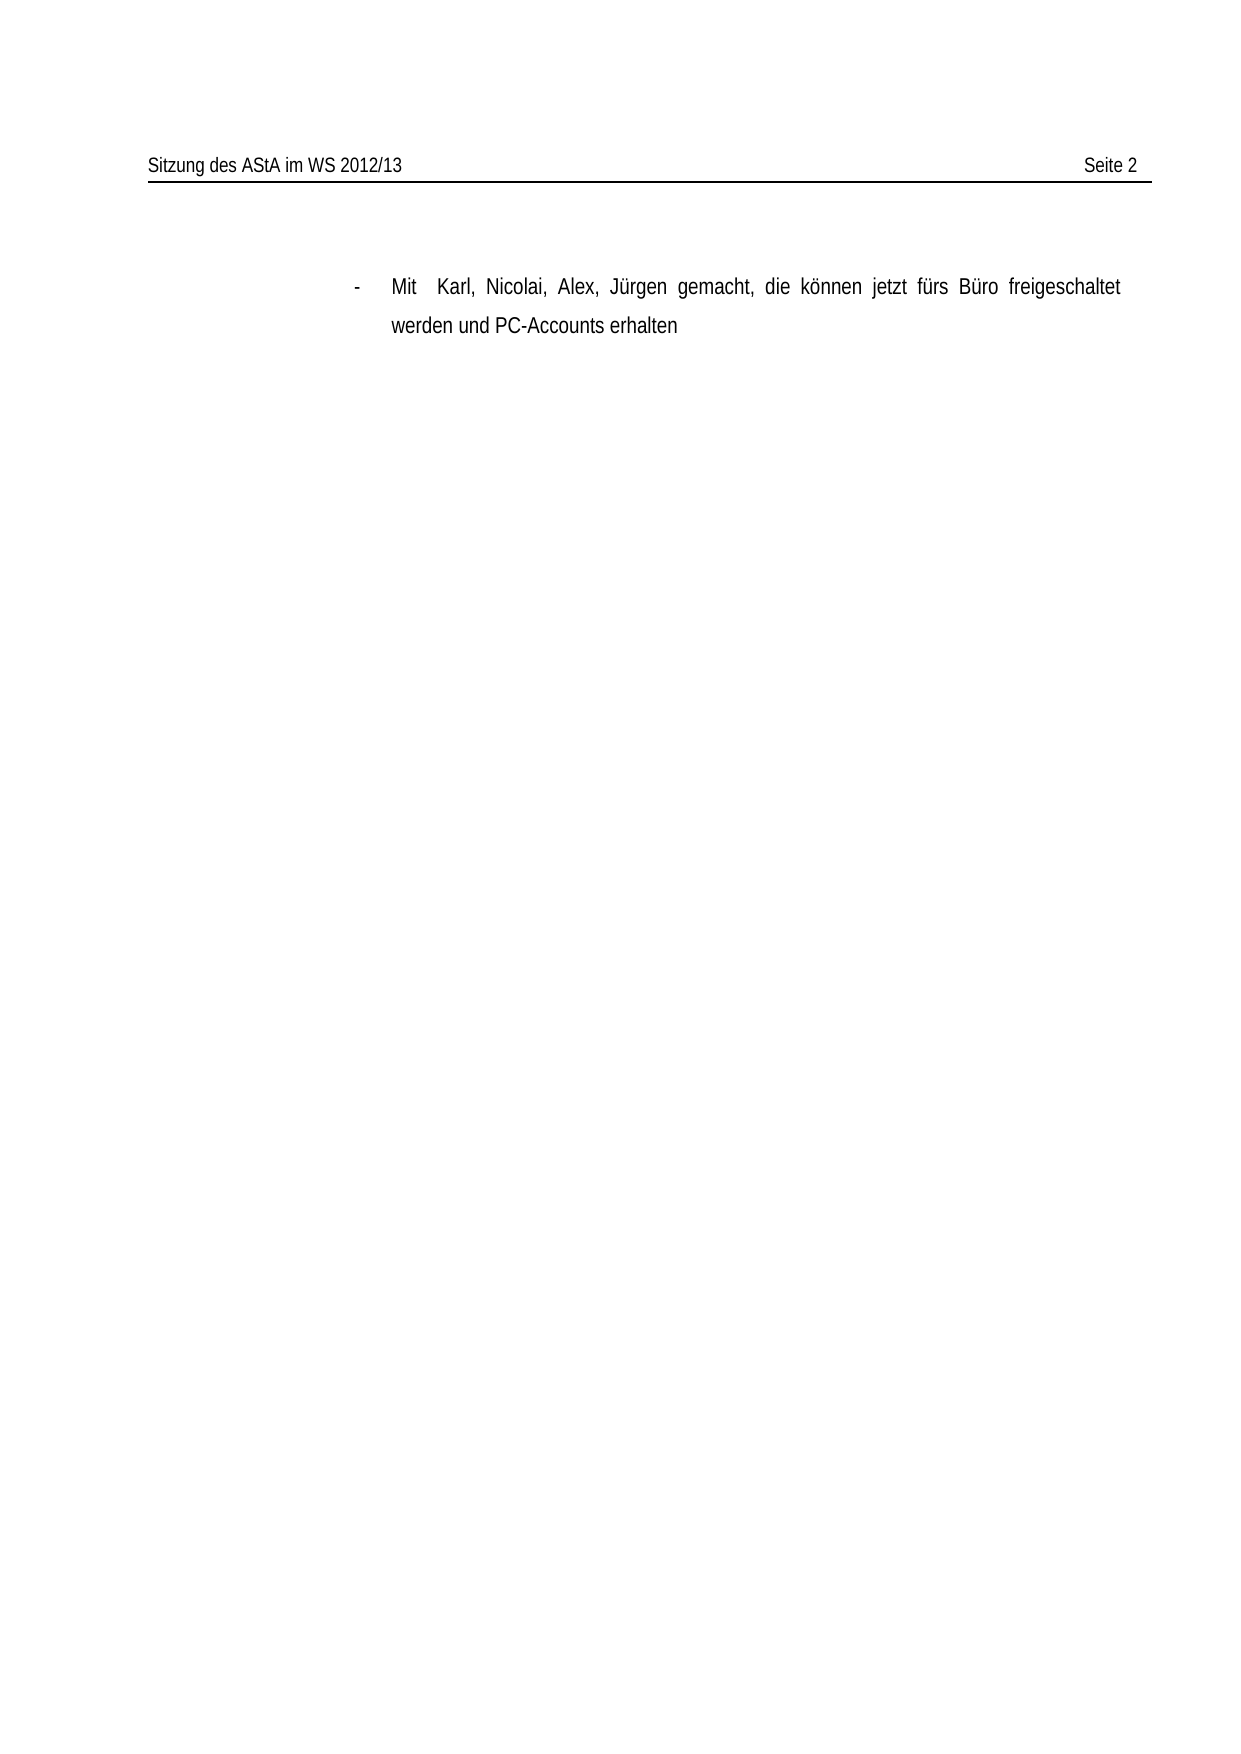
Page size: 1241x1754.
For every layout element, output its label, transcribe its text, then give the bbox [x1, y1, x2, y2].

list Mit Karl, Nicolai, Alex, Jürgen gemacht, die können jetzt fürs Büro freigeschaltet werden und PC-Accounts erhalten [354, 273, 1122, 338]
